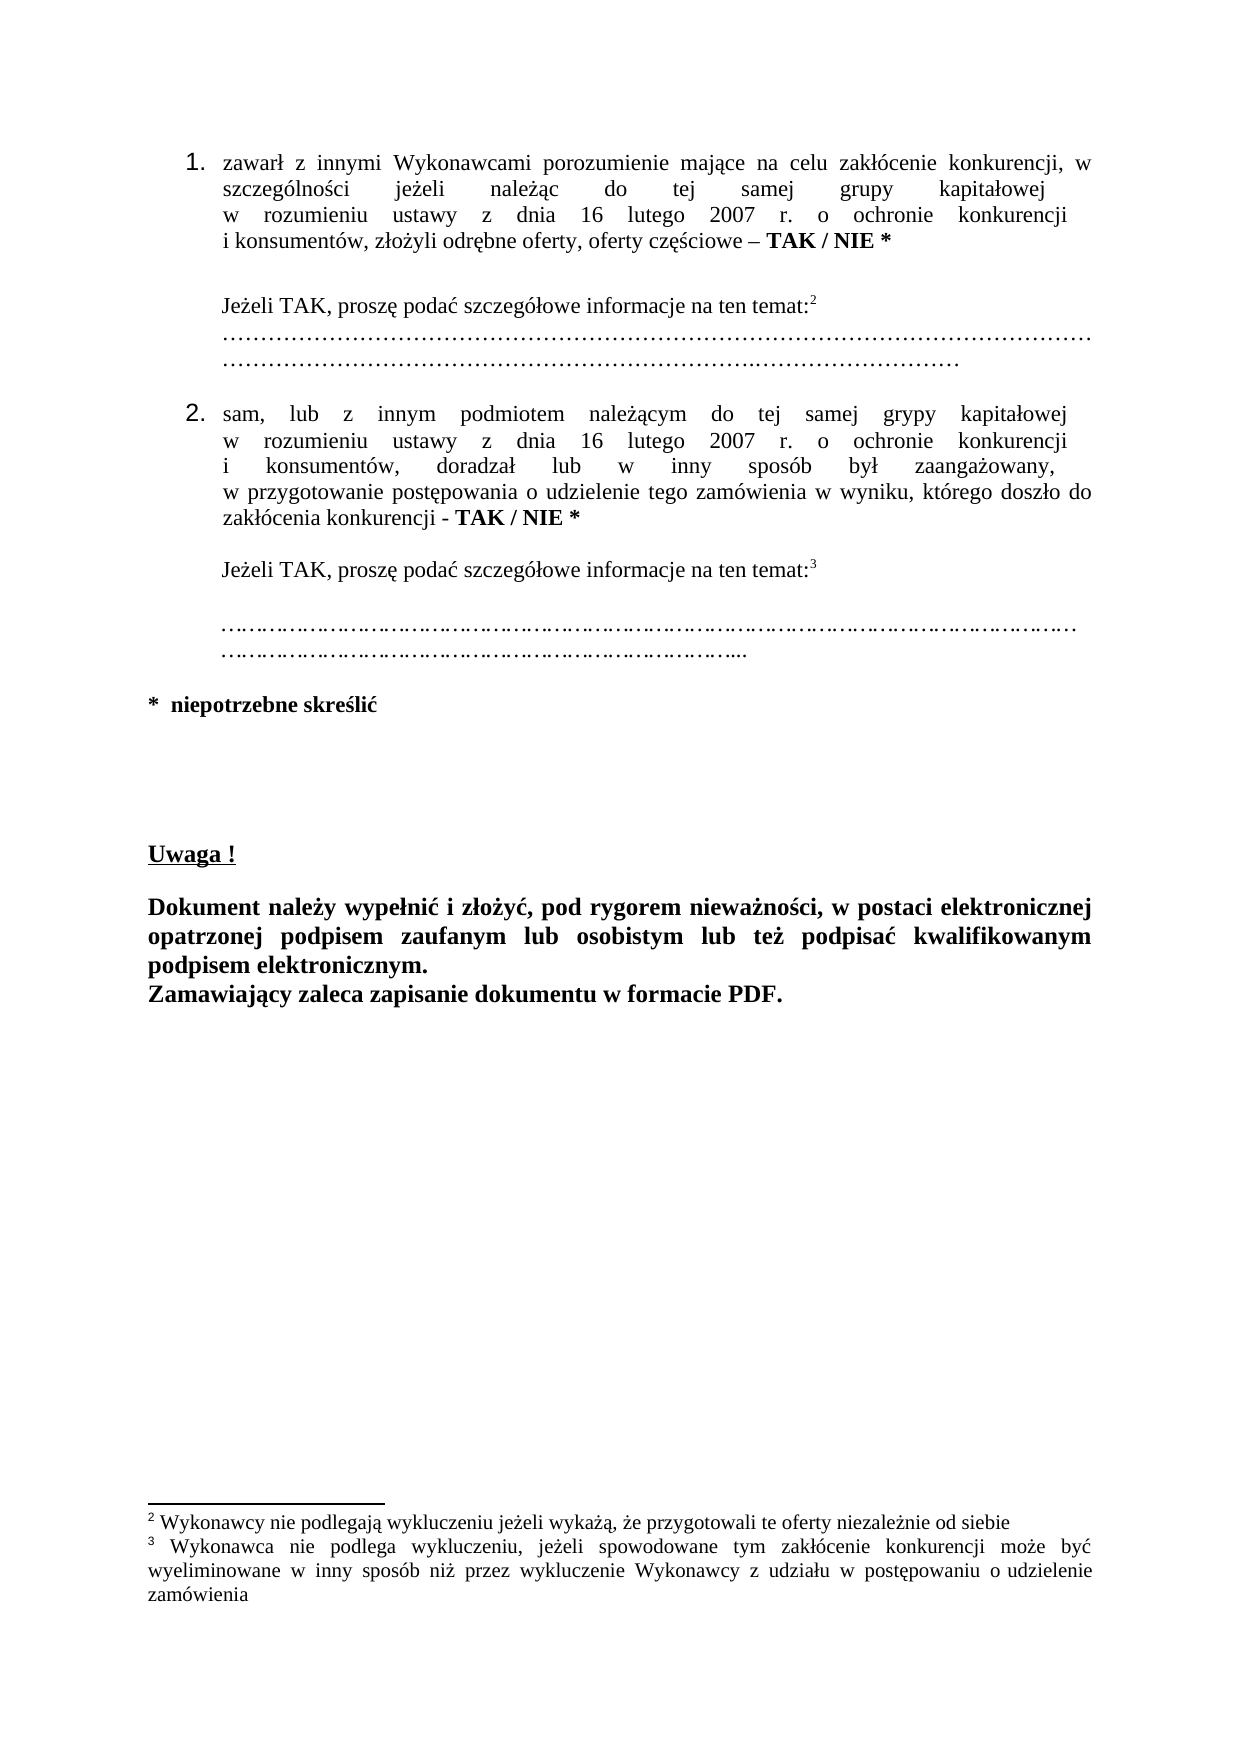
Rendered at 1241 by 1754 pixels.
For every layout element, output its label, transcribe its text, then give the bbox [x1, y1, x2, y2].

list zawarł z innymi Wykonawcami porozumienie mające na celu zakłócenie konkurencji, w szczególności jeżeli należąc do tej samej grupy kapitałowej w rozumieniu ustawy z dnia 16 lutego 2007 r. o ochronie konkurencji i konsumentów, złożyli odrębne oferty, oferty częściowe – TAK / NIE * [185, 148, 1093, 253]
text ………………………………………………………………………………………………………………………………………………………………….……………………… [221, 319, 1093, 371]
text Zamawiający zaleca zapisanie dokumentu w formacie PDF. [148, 979, 1093, 1007]
list sam, lub z innym podmiotem należącym do tej samej grypy kapitałowej w rozumieniu ustawy z dnia 16 lutego 2007 r. o ochronie konkurencji i konsumentów, doradzał lub w inny sposób był zaangażowany, w przygotowanie postępowania o udzielenie tego zamówienia w wyniku, którego doszło do zakłócenia konkurencji - TAK / NIE * [185, 399, 1093, 531]
text * niepotrzebne skreślić [148, 691, 1093, 717]
text Dokument należy wypełnić i złożyć, pod rygorem nieważności, w postaci elektronicznej opatrzonej podpisem zaufanym lub osobistym lub też podpisać kwalifikowanym podpisem elektronicznym. [148, 892, 1093, 979]
text …………………………………………………………………………………………………………………………………………………………………………………... [221, 611, 1093, 663]
text Jeżeli TAK, proszę podać szczegółowe informacje na ten temat: [221, 293, 1093, 318]
text Jeżeli TAK, proszę podać szczegółowe informacje na ten temat: [221, 557, 1093, 583]
text Uwaga ! [148, 839, 1093, 867]
